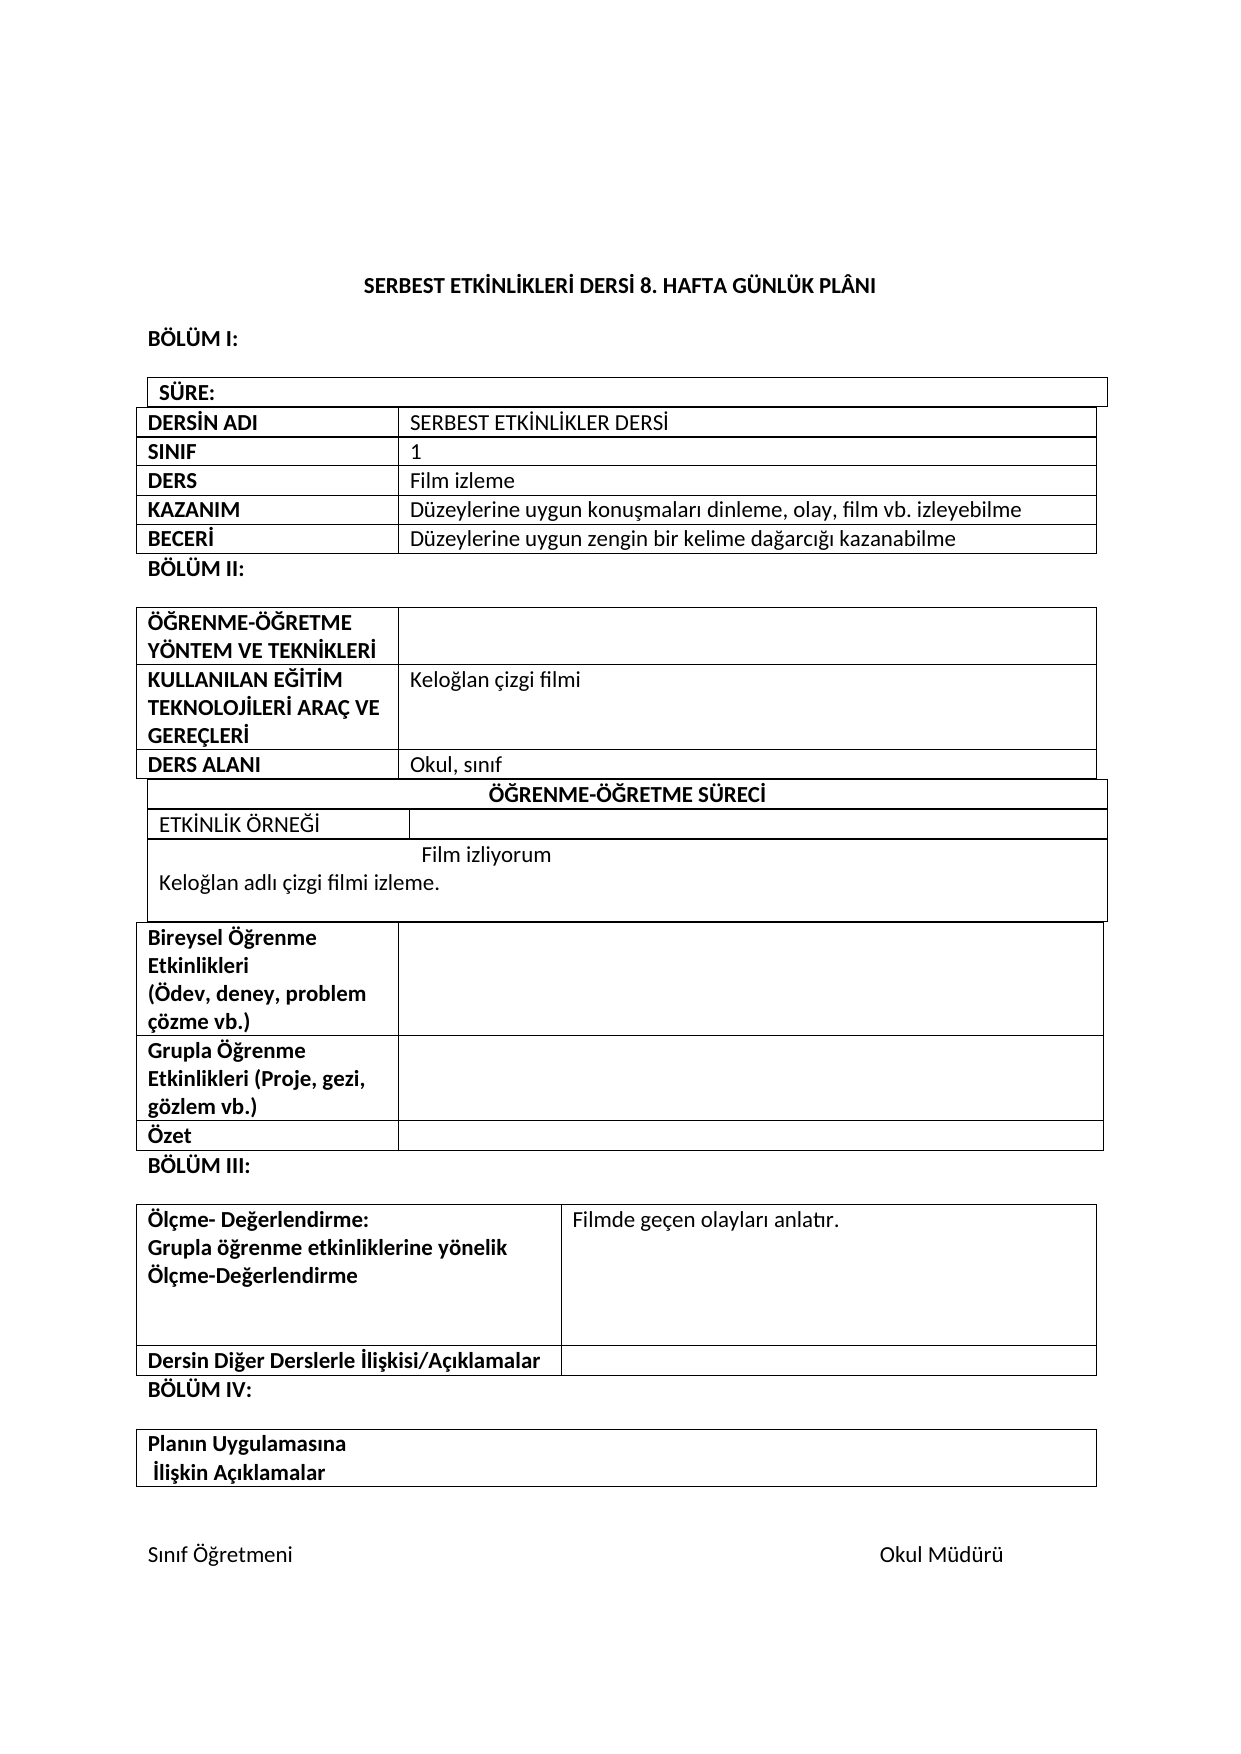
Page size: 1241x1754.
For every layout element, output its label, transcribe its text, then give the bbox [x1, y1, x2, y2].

table_cell [399, 1036, 1103, 1120]
table_header [399, 923, 1103, 1035]
text BÖLÜM III: [148, 1151, 1093, 1179]
table_header SÜRE: [148, 378, 1107, 406]
text BÖLÜM I: [148, 324, 1093, 352]
table_cell DERS ALANI [137, 750, 398, 778]
table_cell Grupla Öğrenme Etkinlikleri (Proje, gezi, gözlem vb.) [137, 1036, 398, 1120]
table_cell BECERİ [137, 525, 398, 553]
table_header [410, 810, 1107, 838]
table_cell Düzeylerine uygun konuşmaları dinleme, olay, film vb. izleyebilme [399, 496, 1096, 523]
table_cell SINIF [137, 438, 398, 465]
table_cell KAZANIM [137, 496, 398, 523]
table_header ETKİNLİK ÖRNEĞİ [148, 810, 409, 838]
table_header [399, 608, 1096, 664]
table_header Ölçme- Değerlendirme: Grupla öğrenme etkinliklerine yönelik Ölçme-Değerlendirme [137, 1205, 561, 1345]
table_cell Film izleme [399, 466, 1096, 494]
table_cell DERS [137, 466, 398, 494]
table_cell 1 [399, 438, 1096, 465]
text SERBEST ETKİNLİKLERİ DERSİ 8. HAFTA GÜNLÜK PLÂNI [148, 271, 1093, 299]
table_header Planın Uygulamasına İlişkin Açıklamalar [137, 1430, 1096, 1486]
table_header Film izliyorum Keloğlan adlı çizgi filmi izleme. [148, 840, 1107, 921]
text BÖLÜM II: [148, 554, 1093, 582]
table_cell [562, 1346, 1096, 1374]
table_header SERBEST ETKİNLİKLER DERSİ [399, 408, 1096, 436]
text Sınıf Öğretmeni Okul Müdürü [148, 1540, 1093, 1568]
table_header ÖĞRENME-ÖĞRETME SÜRECİ [148, 780, 1107, 808]
table_cell KULLANILAN EĞİTİM TEKNOLOJİLERİ ARAÇ VE GEREÇLERİ [137, 665, 398, 749]
table_cell [399, 1121, 1103, 1150]
table_cell Okul, sınıf [399, 750, 1096, 778]
text BÖLÜM IV: [148, 1376, 1093, 1403]
table_header ÖĞRENME-ÖĞRETME YÖNTEM VE TEKNİKLERİ [137, 608, 398, 664]
table_header Filmde geçen olayları anlatır. [562, 1205, 1096, 1345]
table_cell Düzeylerine uygun zengin bir kelime dağarcığı kazanabilme [399, 525, 1096, 553]
table_cell Dersin Diğer Derslerle İlişkisi/Açıklamalar [137, 1346, 561, 1374]
table_header Bireysel Öğrenme Etkinlikleri (Ödev, deney, problem çözme vb.) [137, 923, 398, 1035]
table_cell Özet [137, 1121, 398, 1150]
table_cell Keloğlan çizgi filmi [399, 665, 1096, 749]
table_header DERSİN ADI [137, 408, 398, 436]
